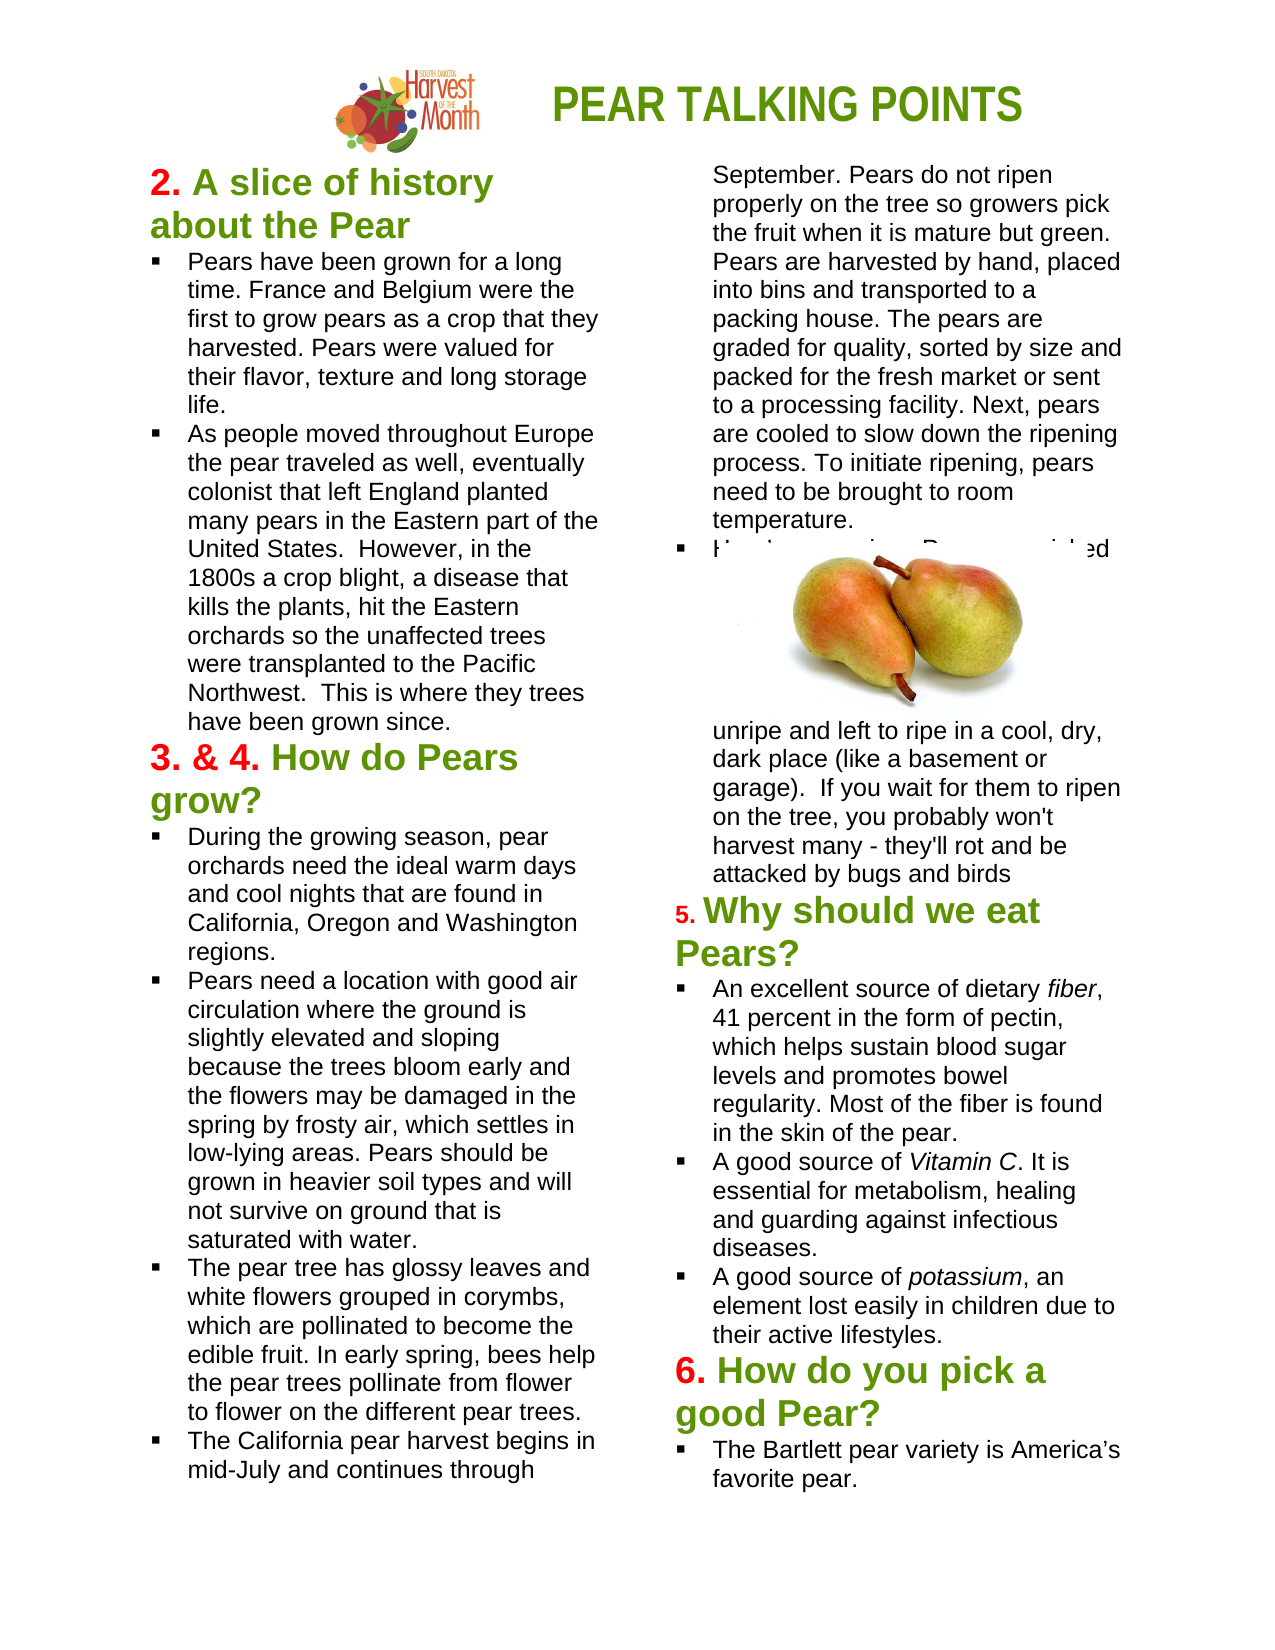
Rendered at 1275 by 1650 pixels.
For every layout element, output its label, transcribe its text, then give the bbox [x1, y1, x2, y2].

list During the growing season, pear orchards need the ideal warm days and cool nights that are found in California, Oregon and Washington regions. [150, 822, 600, 966]
subtitle 2. A slice of history about the Pear [150, 160, 600, 247]
list Pears have been grown for a long time. France and Belgium were the first to grow pears as a crop that they harvested. Pears were valued for their flavor, texture and long storage life. [150, 247, 600, 419]
list The pear tree has glossy leaves and white flowers grouped in corymbs, which are pollinated to become the edible fruit. In early spring, bees help the pear trees pollinate from flower to flower on the different pear trees. [150, 1253, 600, 1426]
text 6. How do you pick a good Pear? [675, 1348, 1125, 1435]
list A good source of Vitamin C. It is essential for metabolism, healing and guarding against infectious diseases. [675, 1147, 1125, 1262]
list Pears need a location with good air circulation where the ground is slightly elevated and sloping because the trees bloom early and the flowers may be damaged in the spring by frosty air, which settles in low-lying areas. Pears should be grown in heavier soil types and will not survive on ground that is saturated with water. [150, 966, 600, 1253]
text 3. & 4. How do Pears grow? [150, 736, 600, 822]
list An excellent source of dietary fiber, 41 percent in the form of pectin, which helps sustain blood sugar levels and promotes bowel regularity. Most of the fiber is found in the skin of the pear. [675, 974, 1125, 1147]
picture [332, 64, 480, 155]
list The Bartlett pear variety is America’s favorite pear. [675, 1435, 1125, 1492]
list A good source of potassium, an element lost easily in children due to their active lifestyles. [675, 1262, 1125, 1348]
list The California pear harvest begins in mid-July and continues through September. Pears do not ripen properly on the tree so growers pick the fruit when it is mature but green. Pears are harvested by hand, placed into bins and transported to a packing house. The pears are graded for quality, sorted by size and packed for the fresh market or sent to a processing facility. Next, pears are cooled to slow down the ripening process. To initiate ripening, pears need to be brought to room temperature. [675, 160, 1125, 534]
subtitle 5. Why should we eat Pears? [675, 888, 1125, 974]
picture [718, 543, 1088, 716]
list As people moved throughout Europe the pear traveled as well, eventually colonist that left England planted many pears in the Eastern part of the United States. However, in the 1800s a crop blight, a disease that kills the plants, hit the Eastern orchards so the unaffected trees were transplanted to the Pacific Northwest. This is where they trees have been grown since. [150, 419, 600, 736]
